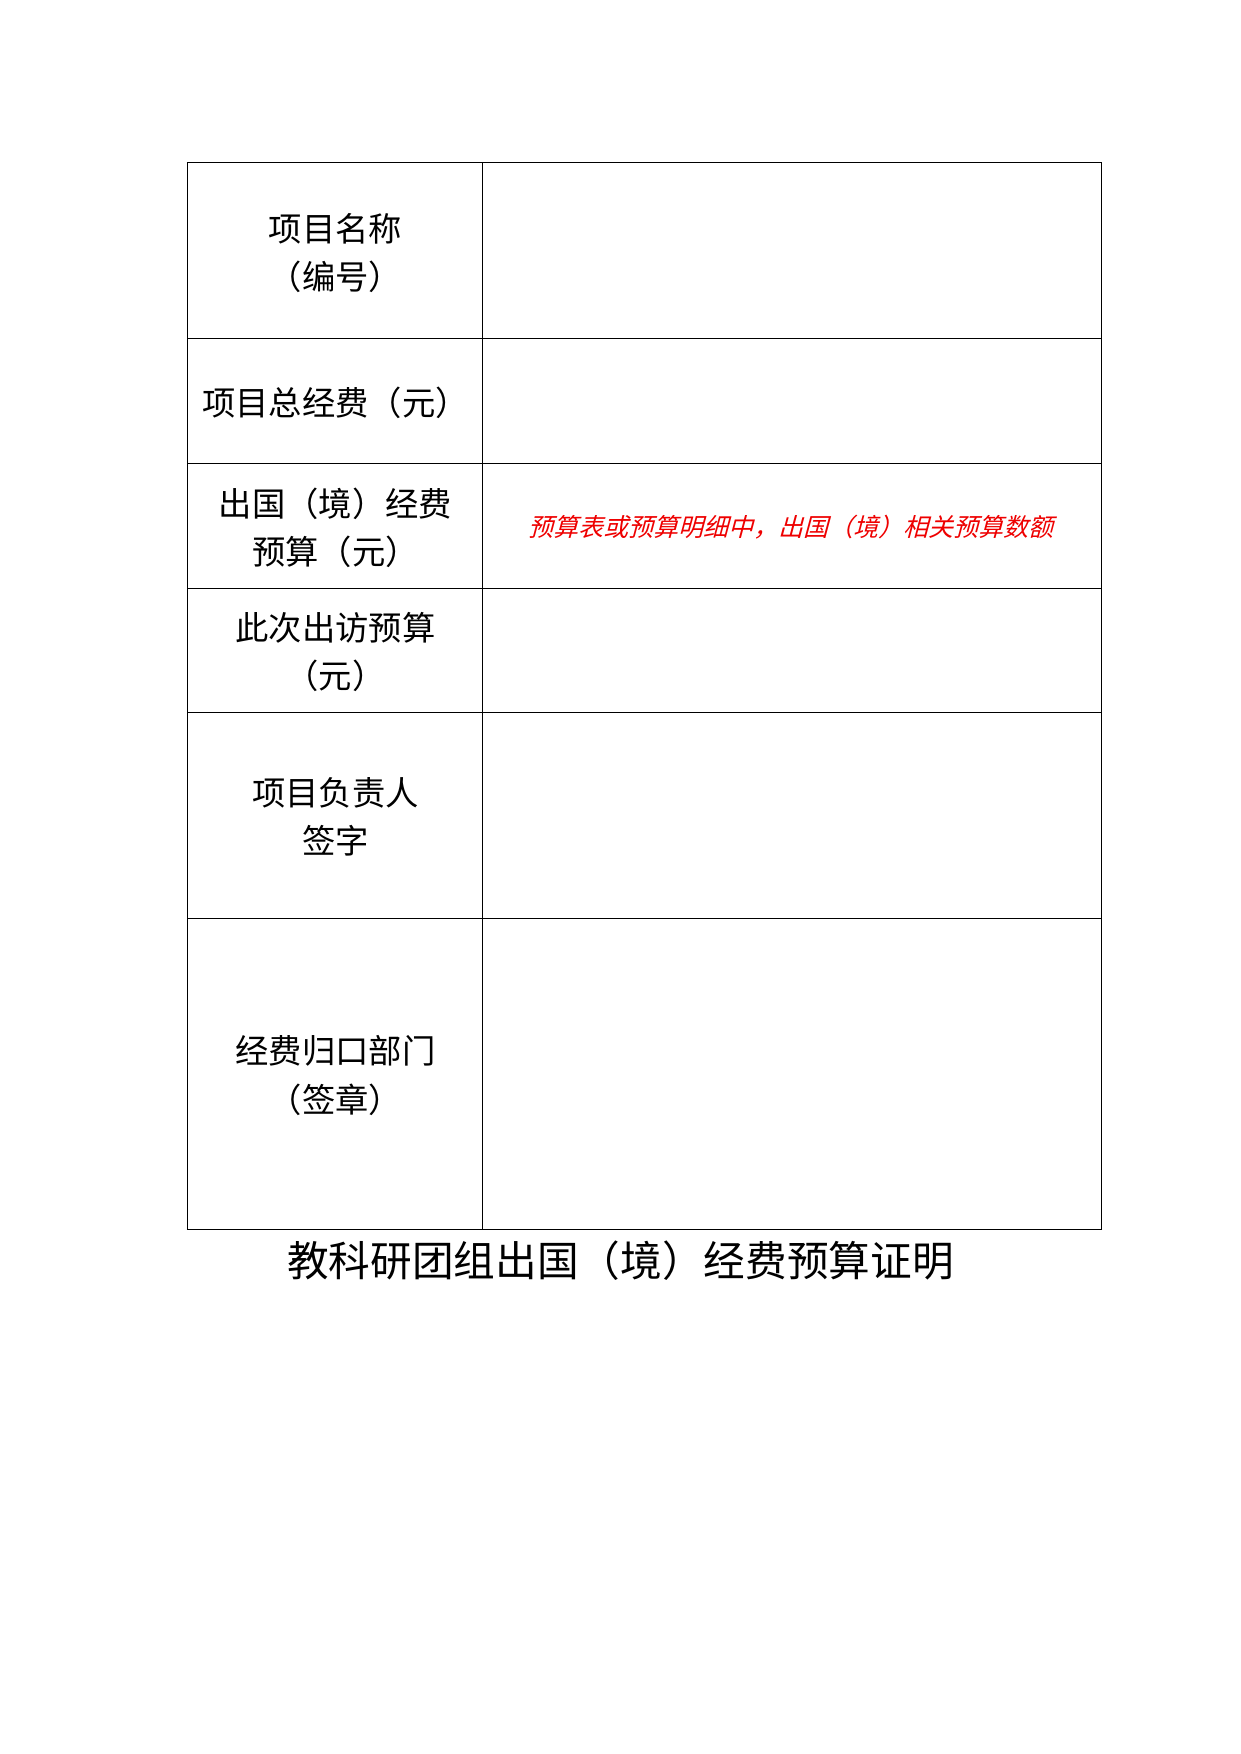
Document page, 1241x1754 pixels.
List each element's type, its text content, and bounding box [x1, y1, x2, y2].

text 教科研团组出国（境）经费预算证明 [187, 1230, 1053, 1288]
table_cell 经费归口部门 （签章） [188, 919, 482, 1229]
table_cell [483, 713, 1101, 917]
table_cell [483, 919, 1101, 1229]
table_cell 预算表或预算明细中，出国（境）相关预算数额 [483, 464, 1101, 587]
table_cell 出国（境）经费 预算（元） [188, 464, 482, 587]
table_header 项目名称 （编号） [188, 163, 482, 338]
table_cell 项目总经费（元） [188, 339, 482, 463]
table_header [483, 163, 1101, 338]
table_cell [483, 339, 1101, 463]
table_cell [483, 589, 1101, 712]
table_cell 项目负责人 签字 [188, 713, 482, 917]
table_cell 此次出访预算 （元） [188, 589, 482, 712]
